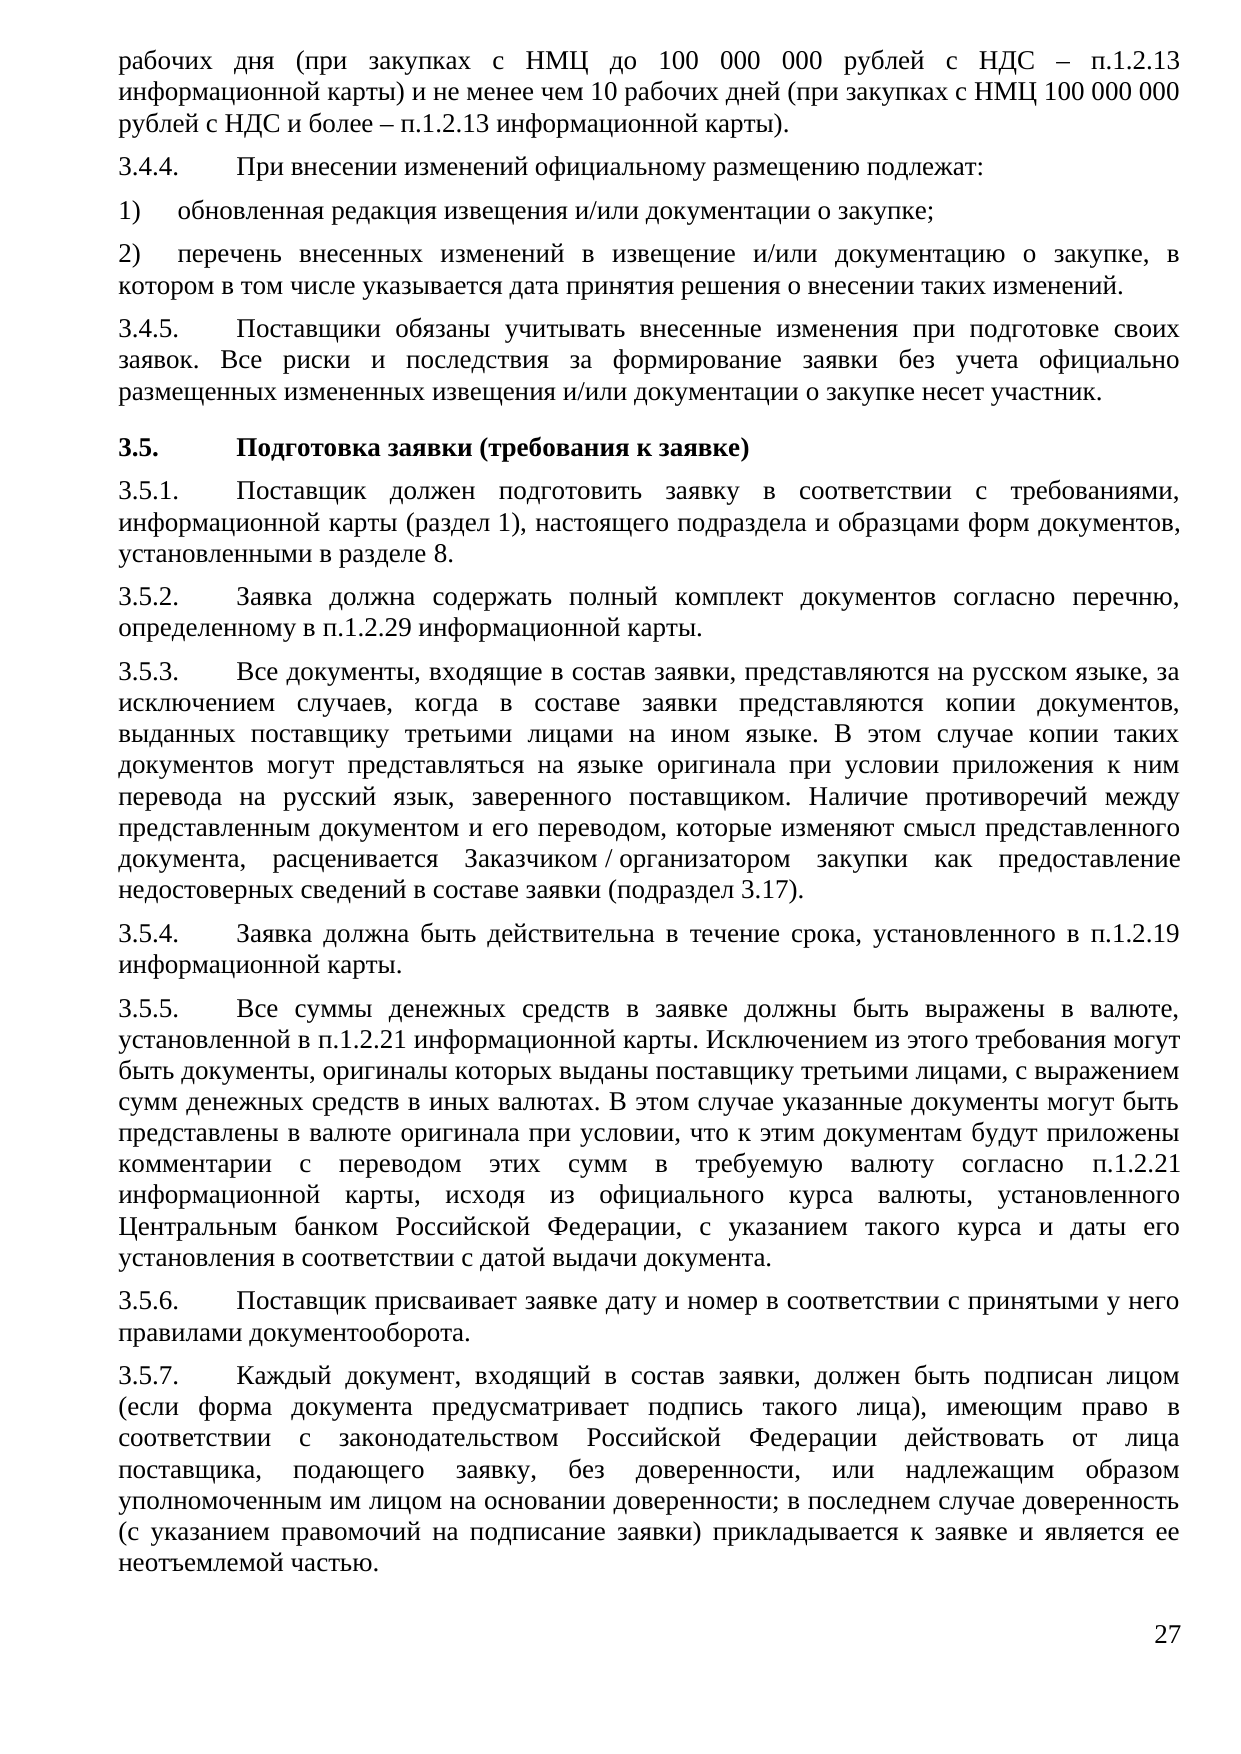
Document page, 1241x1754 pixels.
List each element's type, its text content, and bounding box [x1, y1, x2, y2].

text обновленная редакция извещения и/или документации о закупке; [118, 194, 1181, 225]
text Каждый документ, входящий в состав заявки, должен быть подписан лицом (если форма документа предусматривает подпись такого лица), имеющим право в соответствии с законодательством Российской Федерации действовать от лица поставщика, подающего заявку, без доверенности, или надлежащим образом уполномоченным им лицом на основании доверенности; в последнем случае доверенность (с указанием правомочий на подписание заявки) прикладывается к заявке и является ее неотъемлемой частью. [118, 1359, 1181, 1577]
text Заявка должна содержать полный комплект документов согласно перечню, определенному в п.1.2.29 информационной карты. [118, 580, 1181, 643]
text Поставщики обязаны учитывать внесенные изменения при подготовке своих заявок. Все риски и последствия за формирование заявки без учета официально размещенных измененных извещения и/или документации о закупке несет участник. [118, 312, 1181, 406]
text Поставщик присваивает заявке дату и номер в соответствии с принятыми у него правилами документооборота. [118, 1284, 1181, 1347]
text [118, 44, 1181, 138]
text Поставщик должен подготовить заявку в соответствии с требованиями, информационной карты (раздел 1), настоящего подраздела и образцами форм документов, установленными в разделе 8. [118, 474, 1181, 568]
text Все суммы денежных средств в заявке должны быть выражены в валюте, установленной в п.1.2.21 информационной карты. Исключением из этого требования могут быть документы, оригиналы которых выданы поставщику третьими лицами, с выражением сумм денежных средств в иных валютах. В этом случае указанные документы могут быть представлены в валюте оригинала при условии, что к этим документам будут приложены комментарии с переводом этих сумм в требуемую валюту согласно п.1.2.21 информационной карты, исходя из официального курса валюты, установленного Центральным банком Российской Федерации, с указанием такого курса и даты его установления в соответствии с датой выдачи документа. [118, 992, 1181, 1272]
text Все документы, входящие в состав заявки, представляются на русском языке, за исключением случаев, когда в составе заявки представляются копии документов, выданных поставщику третьими лицами на ином языке. В этом случае копии таких документов могут представляться на языке оригинала при условии приложения к ним перевода на русский язык, заверенного поставщиком. Наличие противоречий между представленным документом и его переводом, которые изменяют смысл представленного документа, расценивается Заказчиком / организатором закупки как предоставление недостоверных сведений в составе заявки (подраздел 3.17). [118, 655, 1181, 904]
text При внесении изменений официальному размещению подлежат: [118, 150, 1181, 181]
text Заявка должна быть действительна в течение срока, установленного в п.1.2.19 информационной карты. [118, 917, 1181, 979]
text Подготовка заявки (требования к заявке) [118, 431, 1181, 462]
text перечень внесенных изменений в извещение и/или документацию о закупке, в котором в том числе указывается дата принятия решения о внесении таких изменений. [118, 238, 1181, 300]
